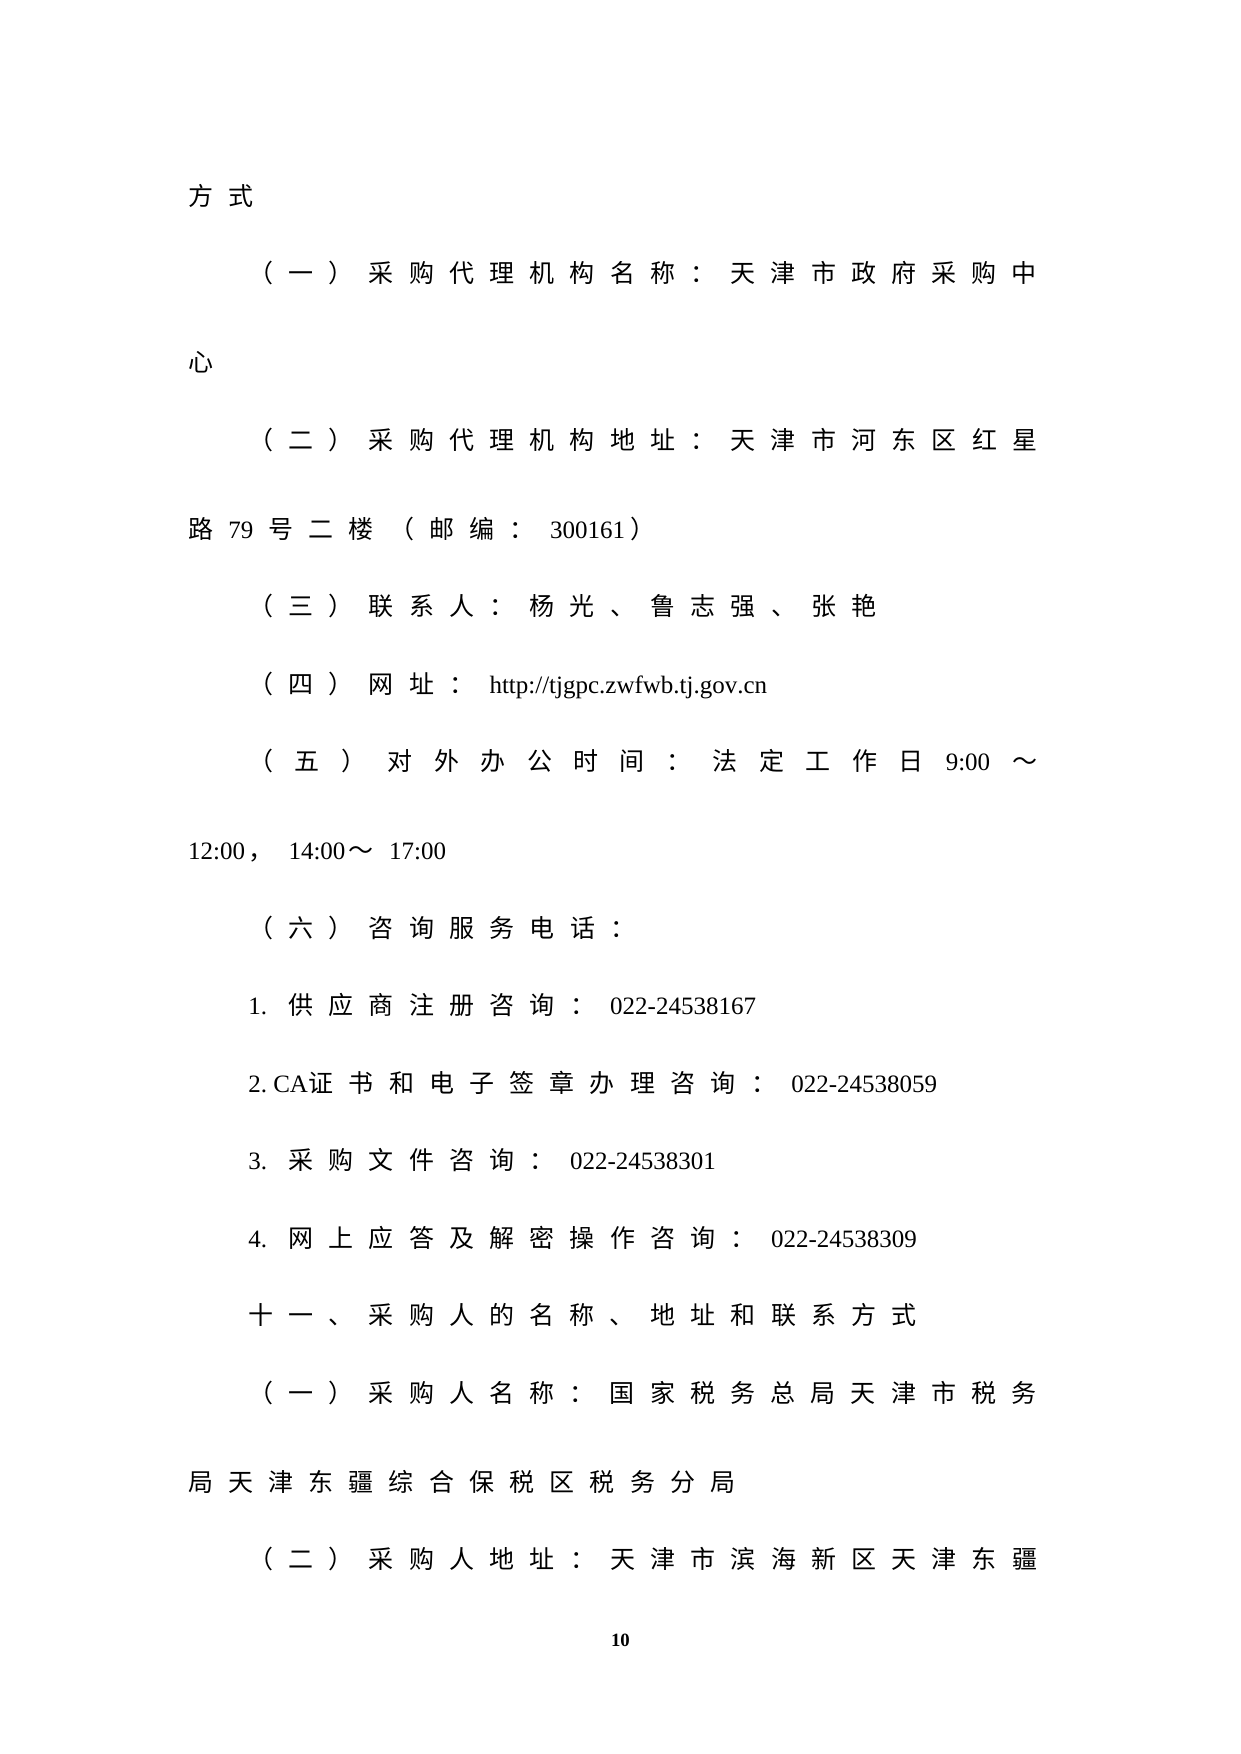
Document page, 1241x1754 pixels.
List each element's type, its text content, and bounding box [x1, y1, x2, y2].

text 1. 供应商注册咨询：022-24538167 [188, 974, 1052, 1033]
text 2. CA证书和电子签章办理咨询：022-24538059 [188, 1052, 1052, 1111]
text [188, 1528, 1052, 1588]
text 3. 采购文件咨询：022-24538301 [188, 1129, 1052, 1188]
text （五）对外办公时间：法定工作日9:00～12:00，14:00～17:00 [188, 730, 1052, 878]
text （四）网址：http://tjgpc.zwfwb.tj.gov.cn [188, 653, 1052, 712]
text 十一、采购人的名称、地址和联系方式 [188, 1284, 1052, 1343]
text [188, 164, 1052, 224]
text （三）联系人：杨光、鲁志强、张艳 [188, 575, 1052, 634]
text 4. 网上应答及解密操作咨询：022-24538309 [188, 1207, 1052, 1266]
text （一）采购人名称：国家税务总局天津市税务局天津东疆综合保税区税务分局 [188, 1362, 1052, 1510]
text （二）采购代理机构地址：天津市河东区红星路79号二楼（邮编：300161） [188, 408, 1052, 557]
text （一）采购代理机构名称：天津市政府采购中心 [188, 242, 1052, 390]
text （六）咨询服务电话： [188, 897, 1052, 956]
